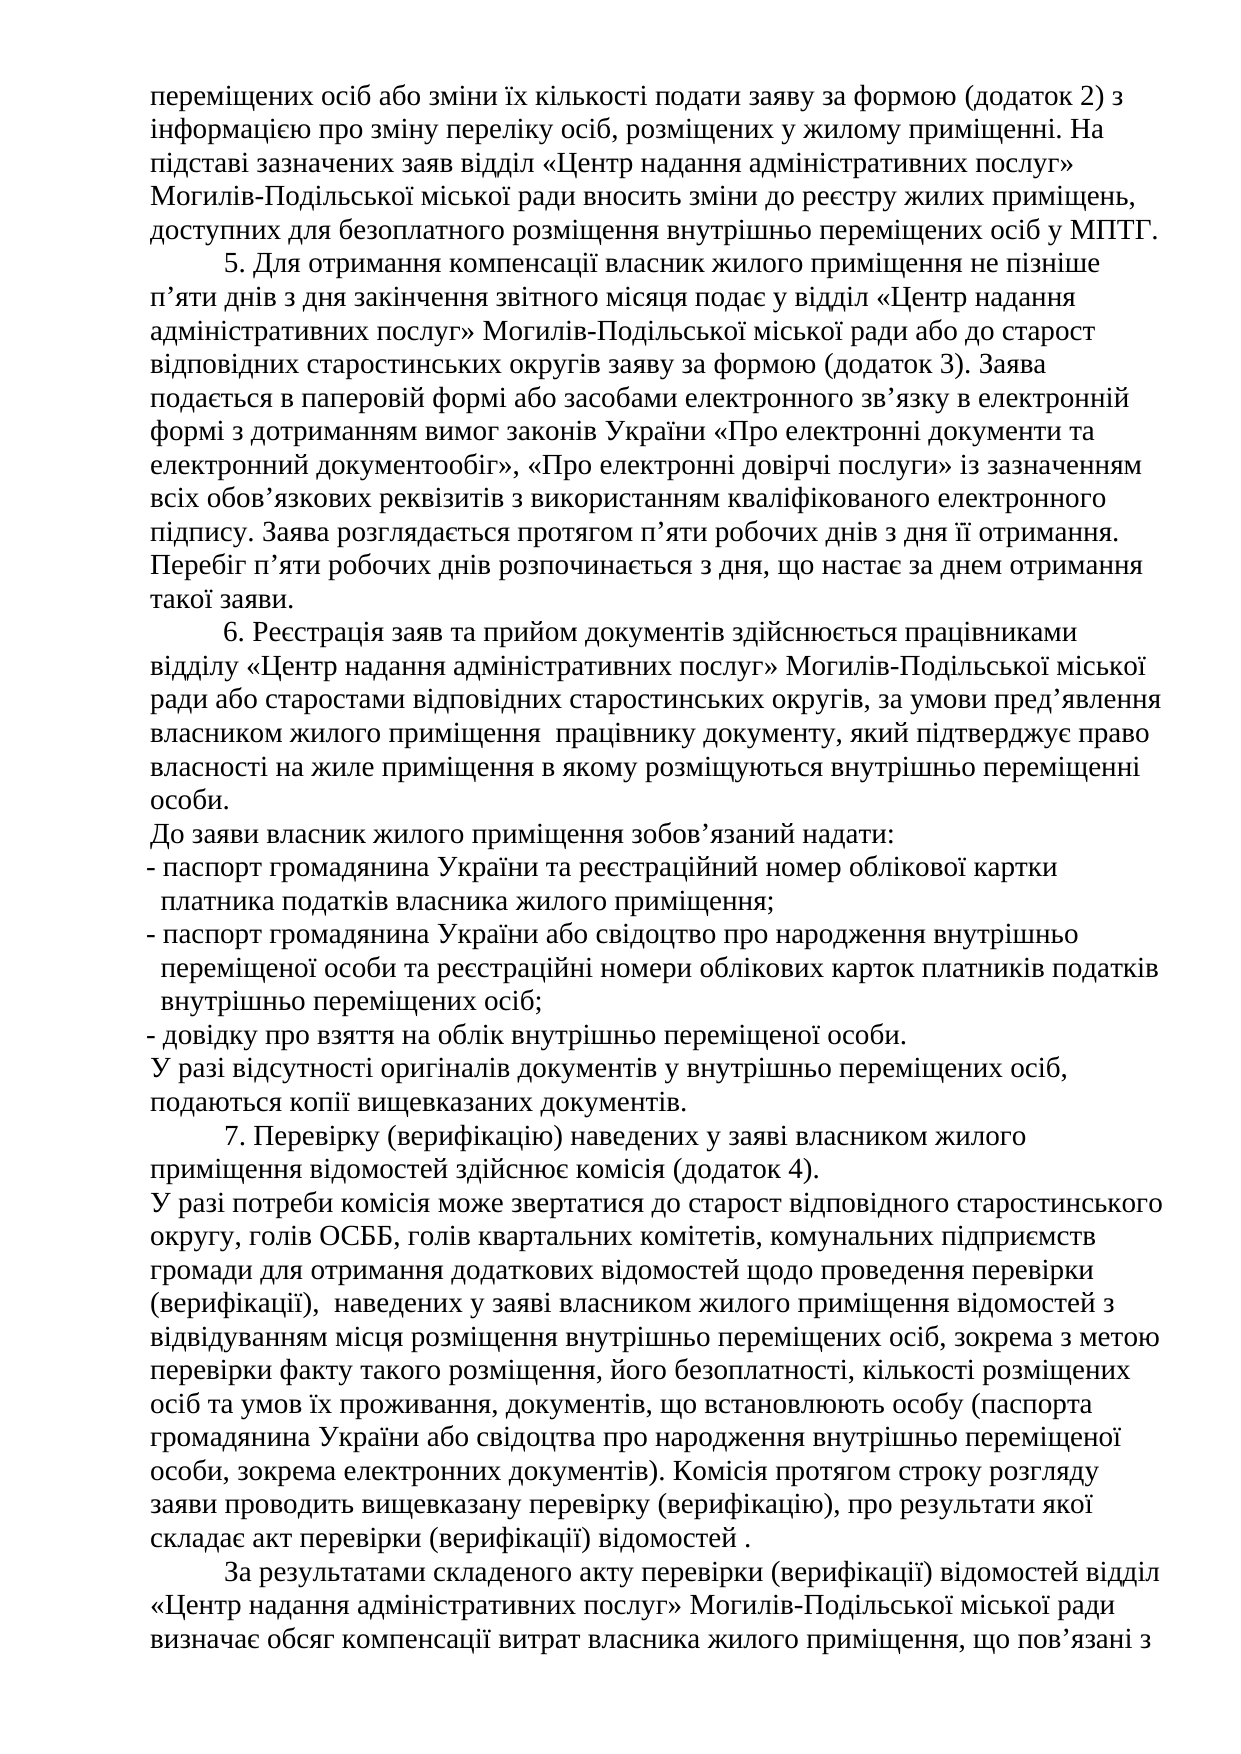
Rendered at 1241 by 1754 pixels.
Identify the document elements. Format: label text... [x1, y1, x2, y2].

text У разі відсутності оригіналів документів у внутрішньо переміщених осіб, подаються копії вищевказаних документів. [150, 1051, 1169, 1118]
text платника податків власника жилого приміщення; [131, 883, 1169, 916]
text 5. Для отримання компенсації власник жилого приміщення не пізніше п’яти днів з дня закінчення звітного місяця подає у відділ «Центр надання адміністративних послуг» Могилів-Подільської міської ради або до старост відповідних старостинських округів заяву за формою (додаток 3). Заява подається в паперовій формі або засобами електронного зв’язку в електронній формі з дотриманням вимог законів України «Про електронні документи та електронний документообіг», «Про електронні довірчі послуги» із зазначенням всіх обов’язкових реквізитів з використанням кваліфікованого електронного підпису. Заява розглядається протягом п’яти робочих днів з дня її отримання. Перебіг пʼяти робочих днів розпочинається з дня, що настає за днем отримання такої заяви. [150, 246, 1169, 614]
text переміщених осіб або зміни їх кількості подати заяву за формою (додаток 2) з інформацією про зміну переліку осіб, розміщених у жилому приміщенні. На підставі зазначених заяв відділ «Центр надання адміністративних послуг» Могилів-Подільської міської ради вносить зміни до реєстру жилих приміщень, доступних для безоплатного розміщення внутрішньо переміщених осіб у МПТГ. [150, 78, 1169, 246]
text 6. Реєстрація заяв та прийом документів здійснюється працівниками відділу «Центр надання адміністративних послуг» Могилів-Подільської міської ради або старостами відповідних старостинських округів, за умови пред’явлення власником жилого приміщення працівнику документу, який підтверджує право власності на жиле приміщення в якому розміщуються внутрішньо переміщенні особи. [150, 614, 1169, 816]
text 7. Перевірку (верифікацію) наведених у заяві власником жилого приміщення відомостей здійснює комісія (додаток 4). [150, 1118, 1169, 1185]
text - паспорт громадянина України та реєстраційний номер облікової картки [131, 849, 1169, 883]
text У разі потреби комісія може звертатися до старост відповідного старостинського округу, голів ОСББ, голів квартальних комітетів, комунальних підприємств громади для отримання додаткових відомостей щодо проведення перевірки (верифікації), наведених у заяві власником жилого приміщення відомостей з відвідуванням місця розміщення внутрішньо переміщених осіб, зокрема з метою перевірки факту такого розміщення, його безоплатності, кількості розміщених осіб та умов їх проживання, документів, що встановлюють особу (паспорта громадянина України або свідоцтва про народження внутрішньо переміщеної особи, зокрема електронних документів). Комісія протягом строку розгляду заяви проводить вищевказану перевірку (верифікацію), про результати якої складає акт перевірки (верифікації) відомостей . [150, 1185, 1169, 1554]
text - паспорт громадянина України або свідоцтво про народження внутрішньо [131, 916, 1169, 950]
text За результатами складеного акту перевірки (верифікації) відомостей відділ «Центр надання адміністративних послуг» Могилів-Подільської міської ради визначає обсяг компенсації витрат власника жилого приміщення, що пов’язані з [150, 1554, 1169, 1654]
text До заяви власник жилого приміщення зобов’язаний надати: [150, 816, 1169, 849]
text - довідку про взяття на облік внутрішньо переміщеної особи. [131, 1017, 1169, 1051]
text внутрішньо переміщених осіб; [131, 983, 1169, 1017]
text переміщеної особи та реєстраційні номери облікових карток платників податків [131, 950, 1169, 983]
